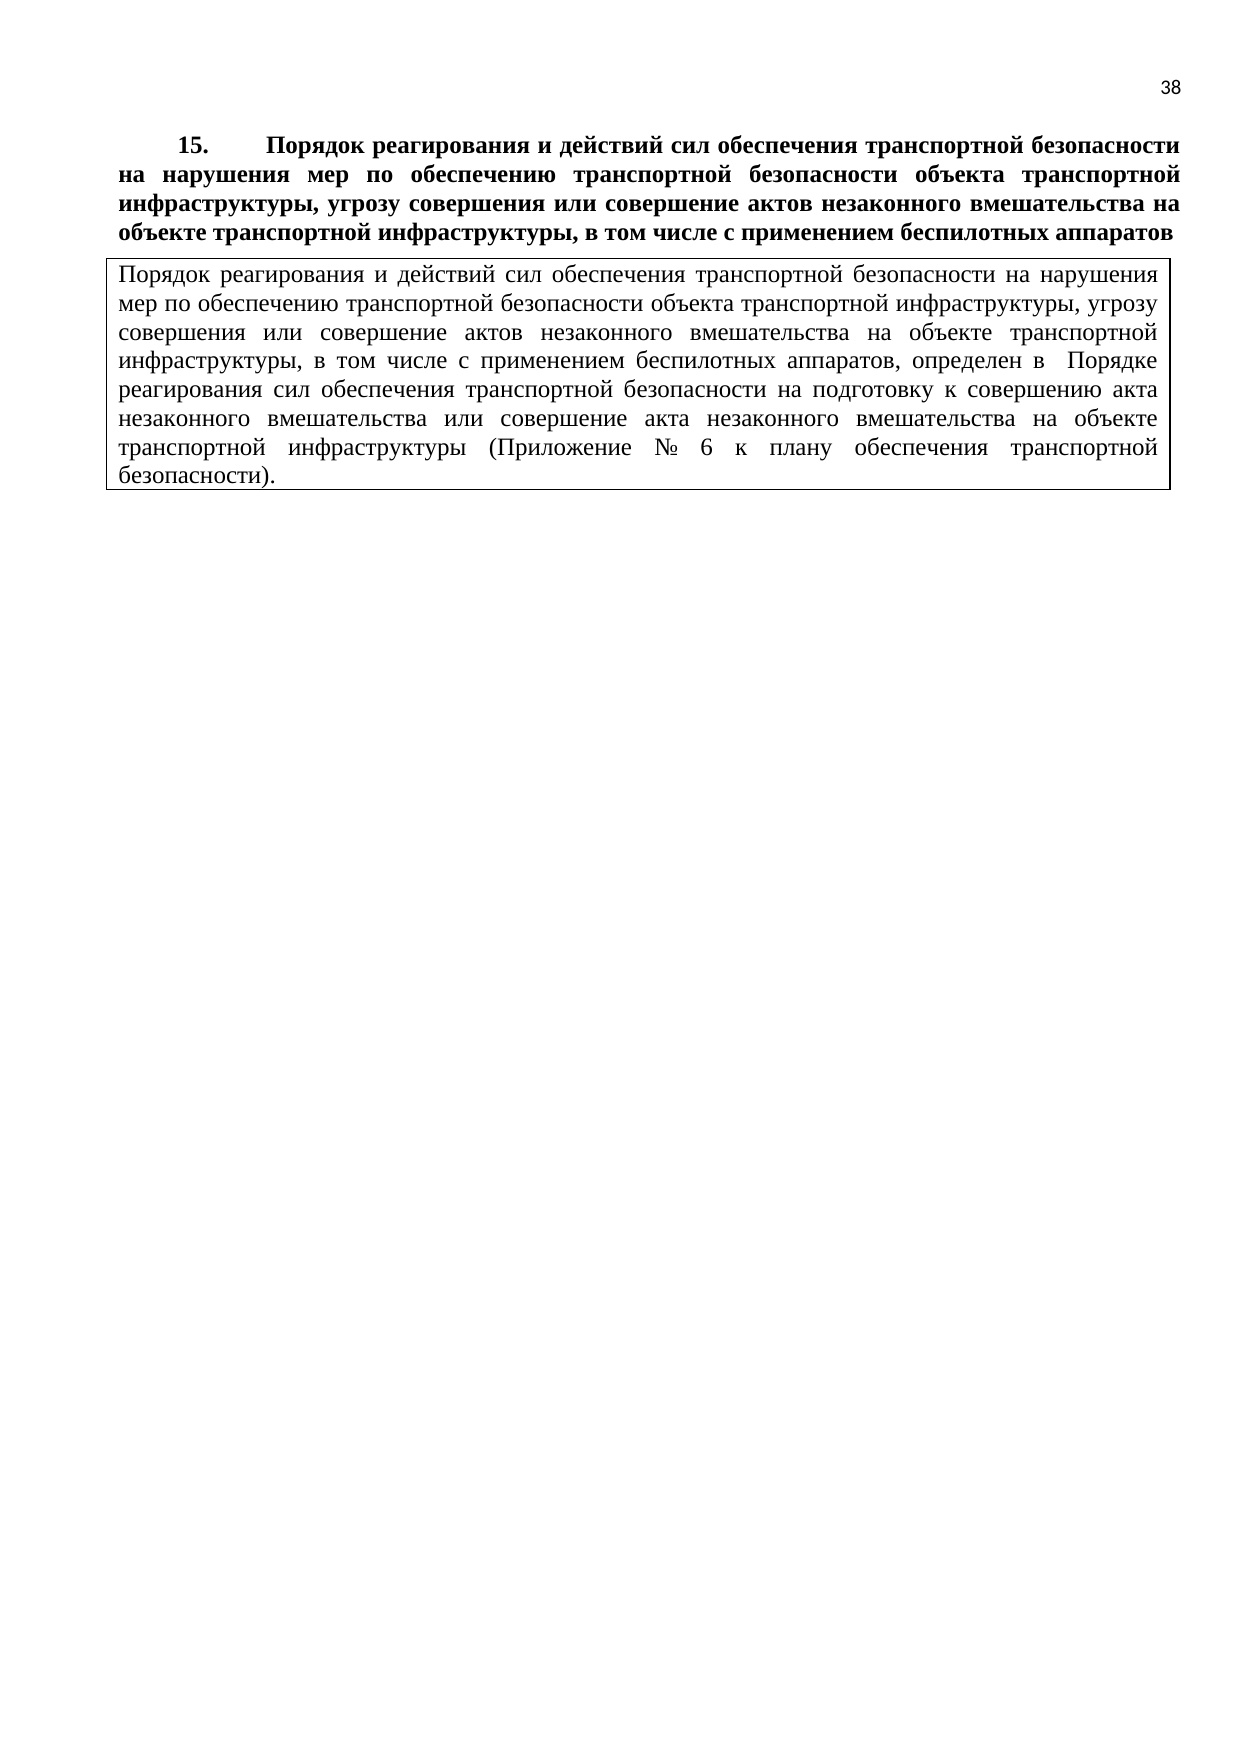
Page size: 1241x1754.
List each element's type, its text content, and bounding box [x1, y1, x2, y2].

subtitle Порядок реагирования и действий сил обеспечения транспортной безопасности на нарушения мер по обеспечению транспортной безопасности объекта транспортной инфраструктуры, угрозу совершения или совершение актов незаконного вмешательства на объекте транспортной инфраструктуры, в том числе с применением беспилотных аппаратов [118, 131, 1181, 246]
table_header Порядок реагирования и действий сил обеспечения транспортной безопасности на нарушения мер по обеспечению транспортной безопасности объекта транспортной инфраструктуры, угрозу совершения или совершение актов незаконного вмешательства на объекте транспортной инфраструктуры, в том числе с применением беспилотных аппаратов, определен в Порядке реагирования сил обеспечения транспортной безопасности на подготовку к совершению акта незаконного вмешательства или совершение акта незаконного вмешательства на объекте транспортной инфраструктуры (Приложение № 6 к плану обеспечения транспортной безопасности). [107, 259, 1169, 489]
